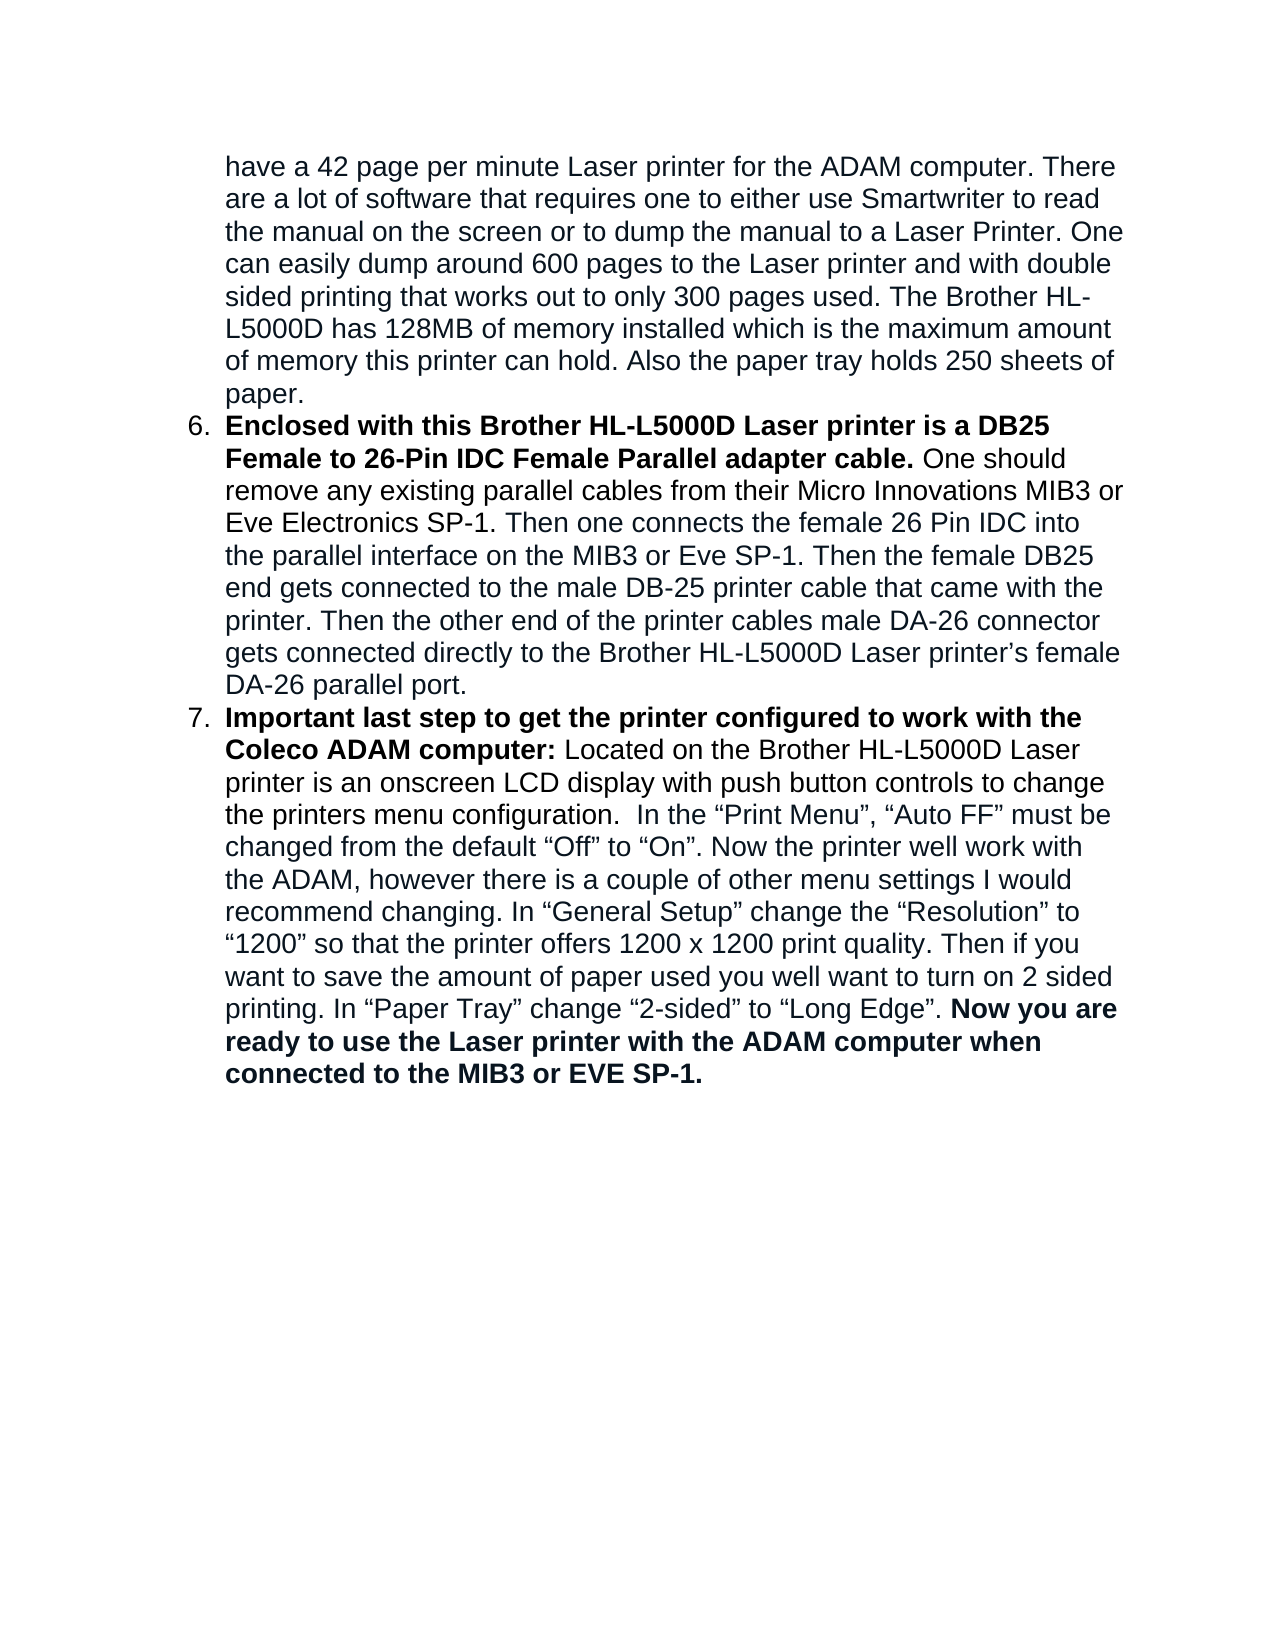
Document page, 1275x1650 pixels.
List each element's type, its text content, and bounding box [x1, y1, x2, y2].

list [187, 150, 1125, 409]
list Important last step to get the printer configured to work with the Coleco ADAM computer: Located on the Brother HL-L5000D Laser printer is an onscreen LCD display with push button controls to change the printers menu configuration. In the “Print Menu”, “Auto FF” must be changed from the default “Off” to “On”. Now the printer well work with the ADAM, however there is a couple of other menu settings I would recommend changing. In “General Setup” change the “Resolution” to “1200” so that the printer offers 1200 x 1200 print quality. Then if you want to save the amount of paper used you well want to turn on 2 sided printing. In “Paper Tray” change “2-sided” to “Long Edge”. Now you are ready to use the Laser printer with the ADAM computer when connected to the MIB3 or EVE SP-1. [187, 701, 1125, 1089]
list Enclosed with this Brother HL-L5000D Laser printer is a DB25 Female to 26-Pin IDC Female Parallel adapter cable. One should remove any existing parallel cables from their Micro Innovations MIB3 or Eve Electronics SP-1. Then one connects the female 26 Pin IDC into the parallel interface on the MIB3 or Eve SP-1. Then the female DB25 end gets connected to the male DB-25 printer cable that came with the printer. Then the other end of the printer cables male DA-26 connector gets connected directly to the Brother HL-L5000D Laser printer’s female DA-26 parallel port. [187, 409, 1125, 701]
